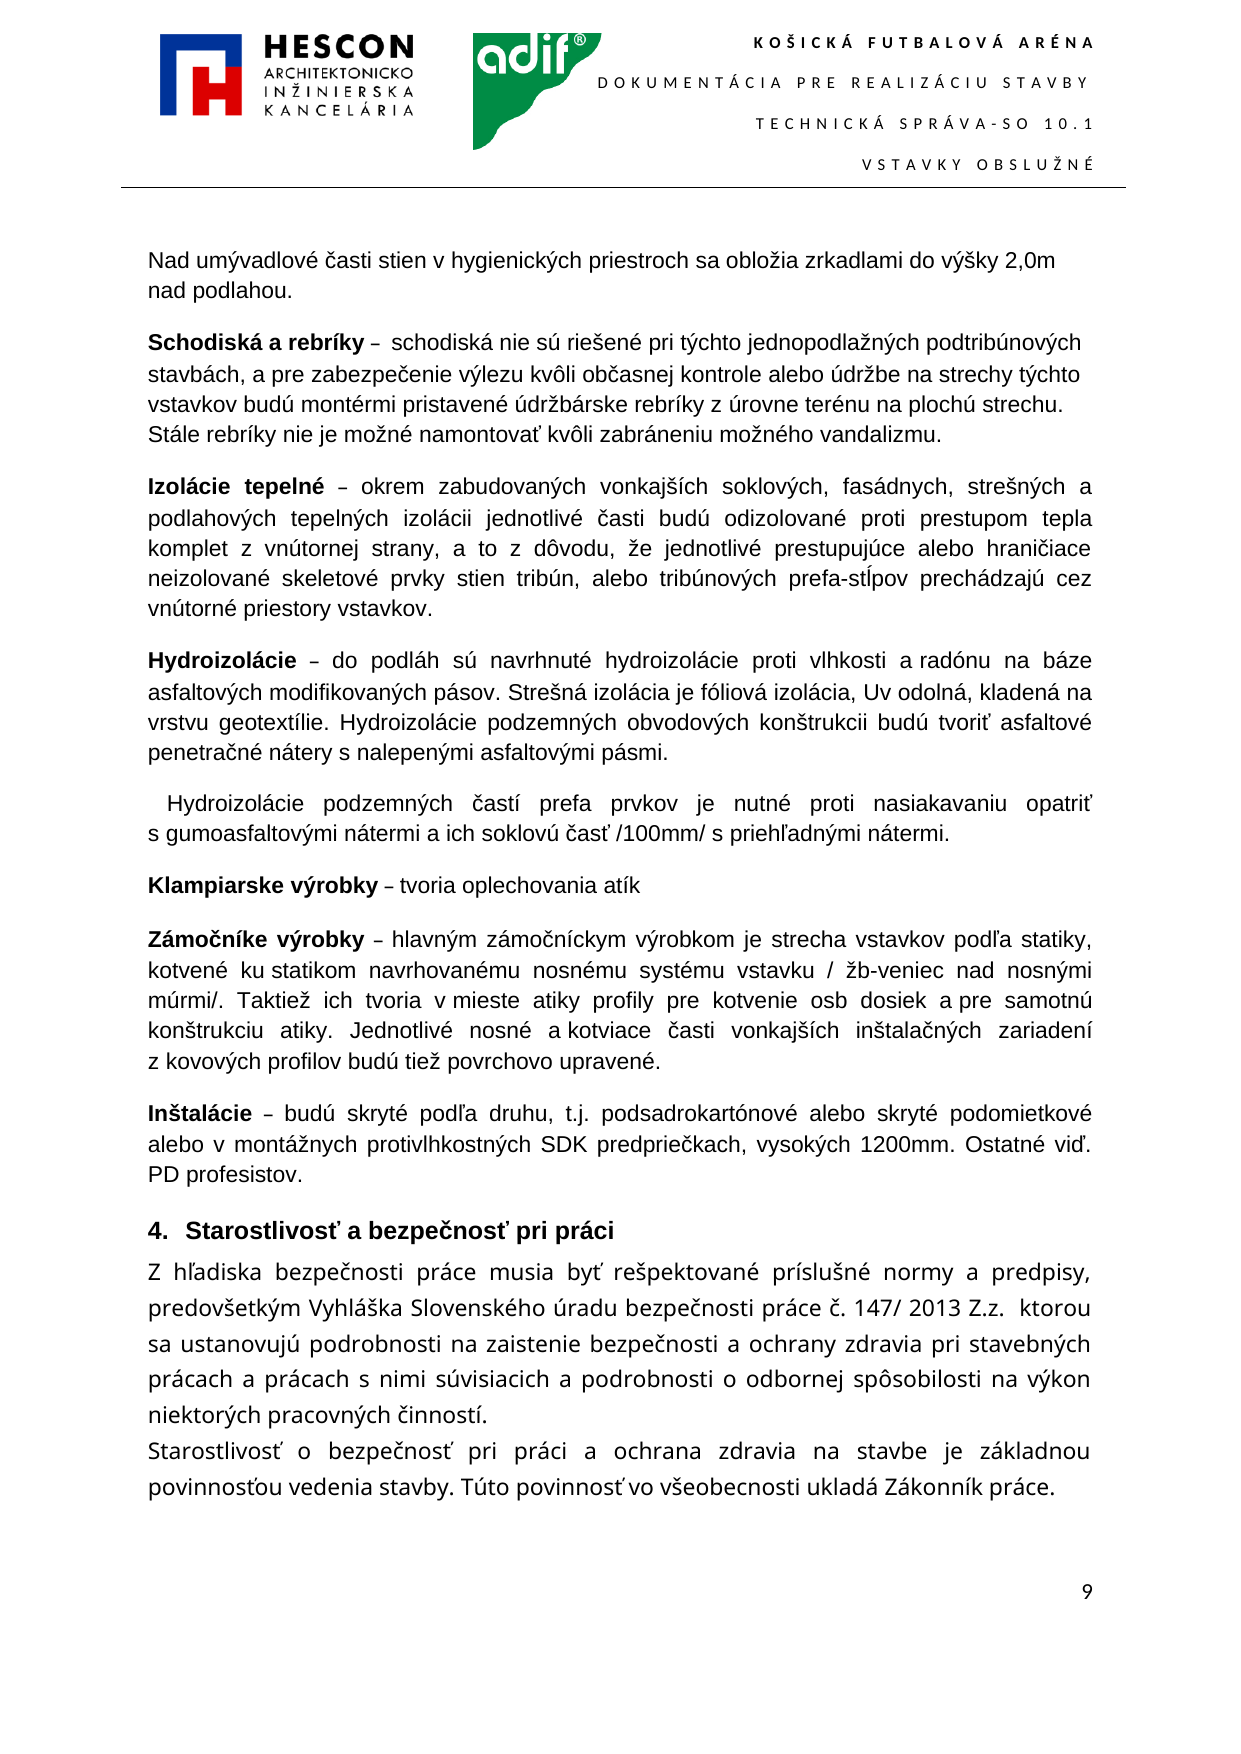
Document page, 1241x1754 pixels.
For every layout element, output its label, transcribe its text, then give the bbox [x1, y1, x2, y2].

text Zámočníke výrobky – hlavným zámočníckym výrobkom je strecha vstavkov podľa statiky, kotvené ku statikom navrhovanému nosnému systému vstavku / žb-veniec nad nosnými múrmi/. Taktiež ich tvoria v mieste atiky profily pre kotvenie osb dosiek a pre samotnú konštrukciu atiky. Jednotlivé nosné a kotviace časti vonkajších inštalačných zariadení z kovových profilov budú tiež povrchovo upravené. [148, 925, 1092, 1074]
text Z hľadiska bezpečnosti práce musia byť rešpektované príslušné normy a predpisy, predovšetkým Vyhláška Slovenského úradu bezpečnosti práce č. 147/ 2013 Z.z. ktorou sa ustanovujú podrobnosti na zaistenie bezpečnosti a ochrany zdravia pri stavebných prácach a prácach s nimi súvisiacich a podrobnosti o odbornej spôsobilosti na výkon niektorých pracovných činností. [148, 1256, 1092, 1431]
text Hydroizolácie podzemných častí prefa prvkov je nutné proti nasiakavaniu opatriť s gumoasfaltovými nátermi a ich soklovú časť /100mm/ s priehľadnými nátermi. [148, 790, 1092, 847]
text Izolácie tepelné – okrem zabudovaných vonkajších soklových, fasádnych, strešných a podlahových tepelných izolácii jednotlivé časti budú odizolované proti prestupom tepla komplet z vnútornej strany, a to z dôvodu, že jednotlivé prestupujúce alebo hraničiace neizolované skeletové prvky stien tribún, alebo tribúnových prefa-stĺpov prechádzajú cez vnútorné priestory vstavkov. [148, 472, 1092, 622]
text Klampiarske výrobky – tvoria oplechovania atík [148, 871, 1092, 900]
picture [160, 34, 413, 116]
picture [473, 33, 602, 150]
subtitle Starostlivosť a bezpečnosť pri práci [148, 1216, 1092, 1245]
text Hydroizolácie – do podláh sú navrhnuté hydroizolácie proti vlhkosti a radónu na báze asfaltových modifikovaných pásov. Strešná izolácia je fóliová izolácia, Uv odolná, kladená na vrstvu geotextílie. Hydroizolácie podzemných obvodových konštrukcii budú tvoriť asfaltové penetračné nátery s nalepenými asfaltovými pásmi. [148, 646, 1092, 765]
text Starostlivosť o bezpečnosť pri práci a ochrana zdravia na stavbe je základnou povinnosťou vedenia stavby. Túto povinnosť vo všeobecnosti ukladá Zákonník práce. [148, 1435, 1092, 1502]
text Inštalácie – budú skryté podľa druhu, t.j. podsadrokartónové alebo skryté podomietkové alebo v montážnych protivlhkostných SDK predpriečkach, vysokých 1200mm. Ostatné viď. PD profesistov. [148, 1099, 1092, 1187]
text Nad umývadlové časti stien v hygienických priestroch sa obložia zrkadlami do výšky 2,0m nad podlahou. [148, 247, 1092, 304]
text Schodiská a rebríky – schodiská nie sú riešené pri týchto jednopodlažných podtribúnových stavbách, a pre zabezpečenie výlezu kvôli občasnej kontrole alebo údržbe na strechy týchto vstavkov budú montérmi pristavené údržbárske rebríky z úrovne terénu na plochú strechu. Stále rebríky nie je možné namontovať kvôli zabráneniu možného vandalizmu. [148, 328, 1092, 448]
